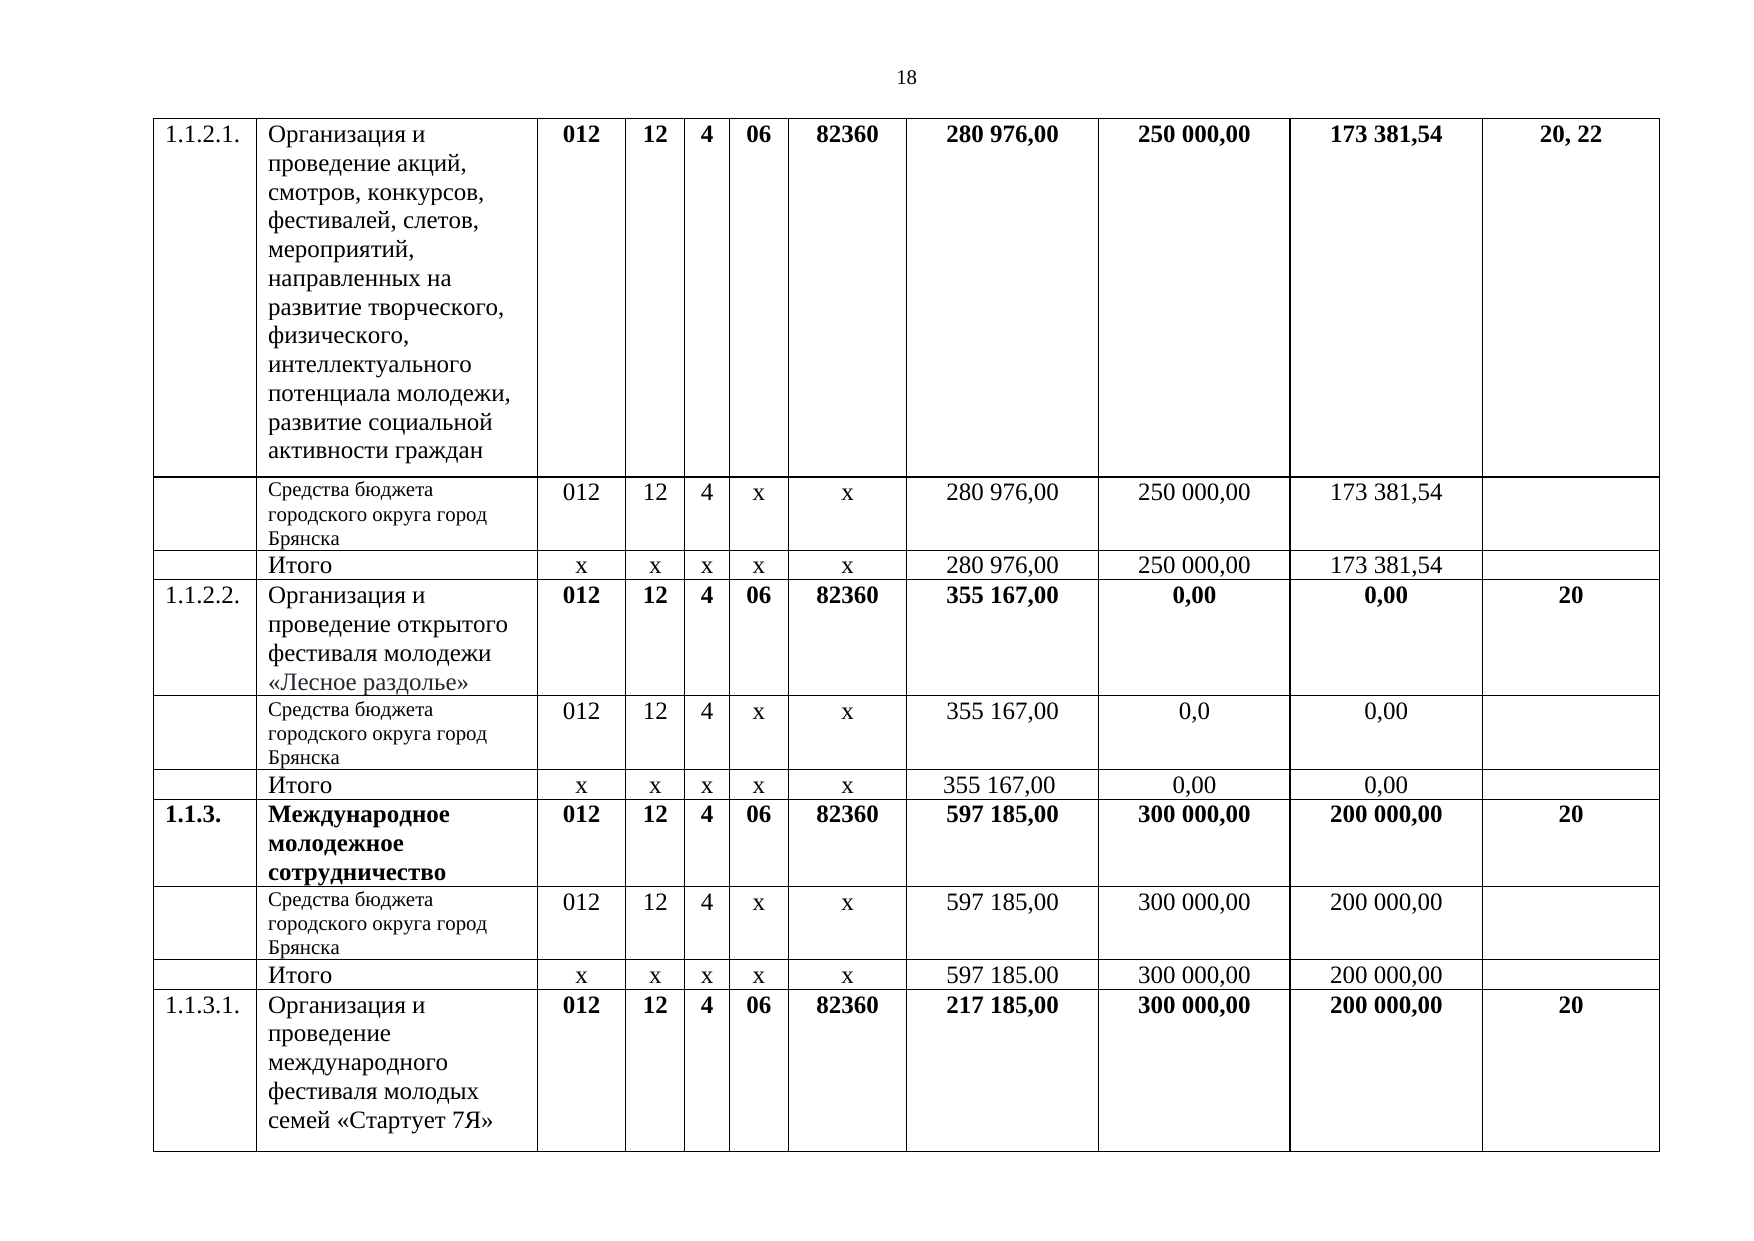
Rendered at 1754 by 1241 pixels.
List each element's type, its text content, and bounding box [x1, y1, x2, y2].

table_cell [154, 478, 256, 549]
table_cell Средства бюджета городского округа город Брянска [257, 478, 537, 549]
table_cell 355 167,00 [907, 770, 1098, 798]
table_cell 0,00 [1291, 580, 1482, 695]
table_cell [1483, 960, 1659, 989]
table_cell 0,00 [1291, 770, 1482, 798]
table_cell 12 [626, 119, 684, 476]
table_cell 012 [538, 119, 625, 476]
table_cell х [538, 770, 625, 798]
table_cell х [789, 770, 906, 798]
table_cell 1.1.3.1. [154, 990, 256, 1151]
table_cell 300 000,00 [1099, 990, 1289, 1151]
table_cell 06 [730, 119, 788, 476]
table_cell х [789, 478, 906, 549]
table_cell х [730, 551, 788, 579]
table_cell 20 [1483, 580, 1659, 695]
table_cell х [730, 770, 788, 798]
table_cell 1.1.2.2. [154, 580, 256, 695]
table_cell Средства бюджета городского округа город Брянска [257, 696, 537, 769]
table_cell [154, 960, 256, 989]
table_cell 4 [685, 696, 729, 769]
table_cell х [685, 770, 729, 798]
table_cell х [789, 696, 906, 769]
table_cell Международное молодежное сотрудничество [404, 800, 537, 886]
table_cell 82360 [789, 580, 906, 695]
table_cell [154, 887, 256, 959]
table_cell 4 [685, 800, 729, 886]
table_cell 20, 22 [1483, 119, 1659, 476]
table_cell 0,00 [1291, 696, 1482, 769]
table_cell х [538, 960, 625, 989]
table_cell [154, 770, 256, 798]
table_cell 300 000,00 [1099, 800, 1289, 886]
table_cell х [730, 478, 788, 549]
table_cell 82360 [789, 800, 906, 886]
table_cell 20 [1483, 800, 1659, 886]
table_cell 06 [730, 580, 788, 695]
table_cell Итого [257, 551, 537, 579]
table_cell х [730, 960, 788, 989]
table_cell х [730, 887, 788, 959]
table_cell 200 000,00 [1291, 960, 1482, 989]
table_cell 217 185,00 [907, 990, 1098, 1151]
table_cell 012 [538, 887, 625, 959]
table_cell 12 [626, 800, 684, 886]
table_cell х [626, 960, 684, 989]
table_cell Организация и проведение открытого фестиваля молодежи «Лесное раздолье» [257, 580, 537, 695]
table_cell 12 [626, 478, 684, 549]
table_cell 300 000,00 [1099, 887, 1289, 959]
table_cell 173 381,54 [1291, 551, 1482, 579]
table_cell 597 185.00 [907, 960, 1098, 989]
table_cell х [685, 960, 729, 989]
table_cell 300 000,00 [1099, 960, 1289, 989]
table_cell 12 [626, 696, 684, 769]
table_cell Итого [257, 960, 537, 989]
table_cell [1483, 770, 1659, 798]
table_cell х [685, 551, 729, 579]
table_cell 4 [685, 119, 729, 476]
table_cell 012 [538, 580, 625, 695]
table_cell х [626, 770, 684, 798]
table_cell х [789, 887, 906, 959]
table_cell 200 000,00 [1291, 800, 1482, 886]
table_cell [154, 551, 256, 579]
table_cell 82360 [789, 990, 906, 1151]
table_cell 4 [685, 990, 729, 1151]
table_cell 82360 [789, 119, 906, 476]
table_cell 012 [538, 478, 625, 549]
table_cell 06 [730, 800, 788, 886]
table_cell 012 [538, 800, 625, 886]
table_cell [154, 696, 256, 769]
table_cell 1.1.3. [154, 800, 256, 886]
table_cell 597 185,00 [907, 800, 1098, 886]
table_cell 250 000,00 [1099, 551, 1289, 579]
table_cell 200 000,00 [1291, 887, 1482, 959]
table_cell 200 000,00 [1291, 990, 1482, 1151]
table_cell [1483, 478, 1659, 549]
table_cell 0,00 [1099, 580, 1289, 695]
table_cell х [789, 960, 906, 989]
table_cell х [626, 551, 684, 579]
table_cell 012 [538, 696, 625, 769]
table_cell 0,0 [1099, 696, 1289, 769]
table_cell 355 167,00 [907, 696, 1098, 769]
table_cell 250 000,00 [1099, 478, 1289, 549]
table_cell 280 976,00 [907, 119, 1098, 476]
table_cell 012 [538, 990, 625, 1151]
table_cell 173 381,54 [1291, 478, 1482, 549]
table_cell 597 185,00 [907, 887, 1098, 959]
table_cell 20 [1483, 990, 1659, 1151]
table_cell х [730, 696, 788, 769]
table_cell 12 [626, 580, 684, 695]
table_cell 355 167,00 [907, 580, 1098, 695]
table_cell х [789, 551, 906, 579]
table_cell [1483, 696, 1659, 769]
table_cell [1483, 551, 1659, 579]
table_cell 4 [685, 478, 729, 549]
table_cell 173 381,54 [1291, 119, 1482, 476]
table_cell 280 976,00 [907, 478, 1098, 549]
table_cell 06 [730, 990, 788, 1151]
table_cell 4 [685, 887, 729, 959]
table_cell 12 [626, 990, 684, 1151]
table_cell 12 [626, 887, 684, 959]
table_cell 250 000,00 [1099, 119, 1289, 476]
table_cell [257, 990, 537, 1151]
table_cell 1.1.2.1. [154, 119, 256, 476]
table_cell Организация и проведение акций, смотров, конкурсов, фестивалей, слетов, мероприятий, направленных на развитие творческого, физического, интеллектуального потенциала молодежи, развитие социальной активности граждан [257, 119, 537, 476]
table_cell 0,00 [1099, 770, 1289, 798]
table_cell х [538, 551, 625, 579]
table_cell [1483, 887, 1659, 959]
table_cell 280 976,00 [907, 551, 1098, 579]
table_cell Средства бюджета городского округа город Брянска [257, 887, 537, 959]
table_cell Итого [257, 770, 537, 798]
table_cell 4 [685, 580, 729, 695]
